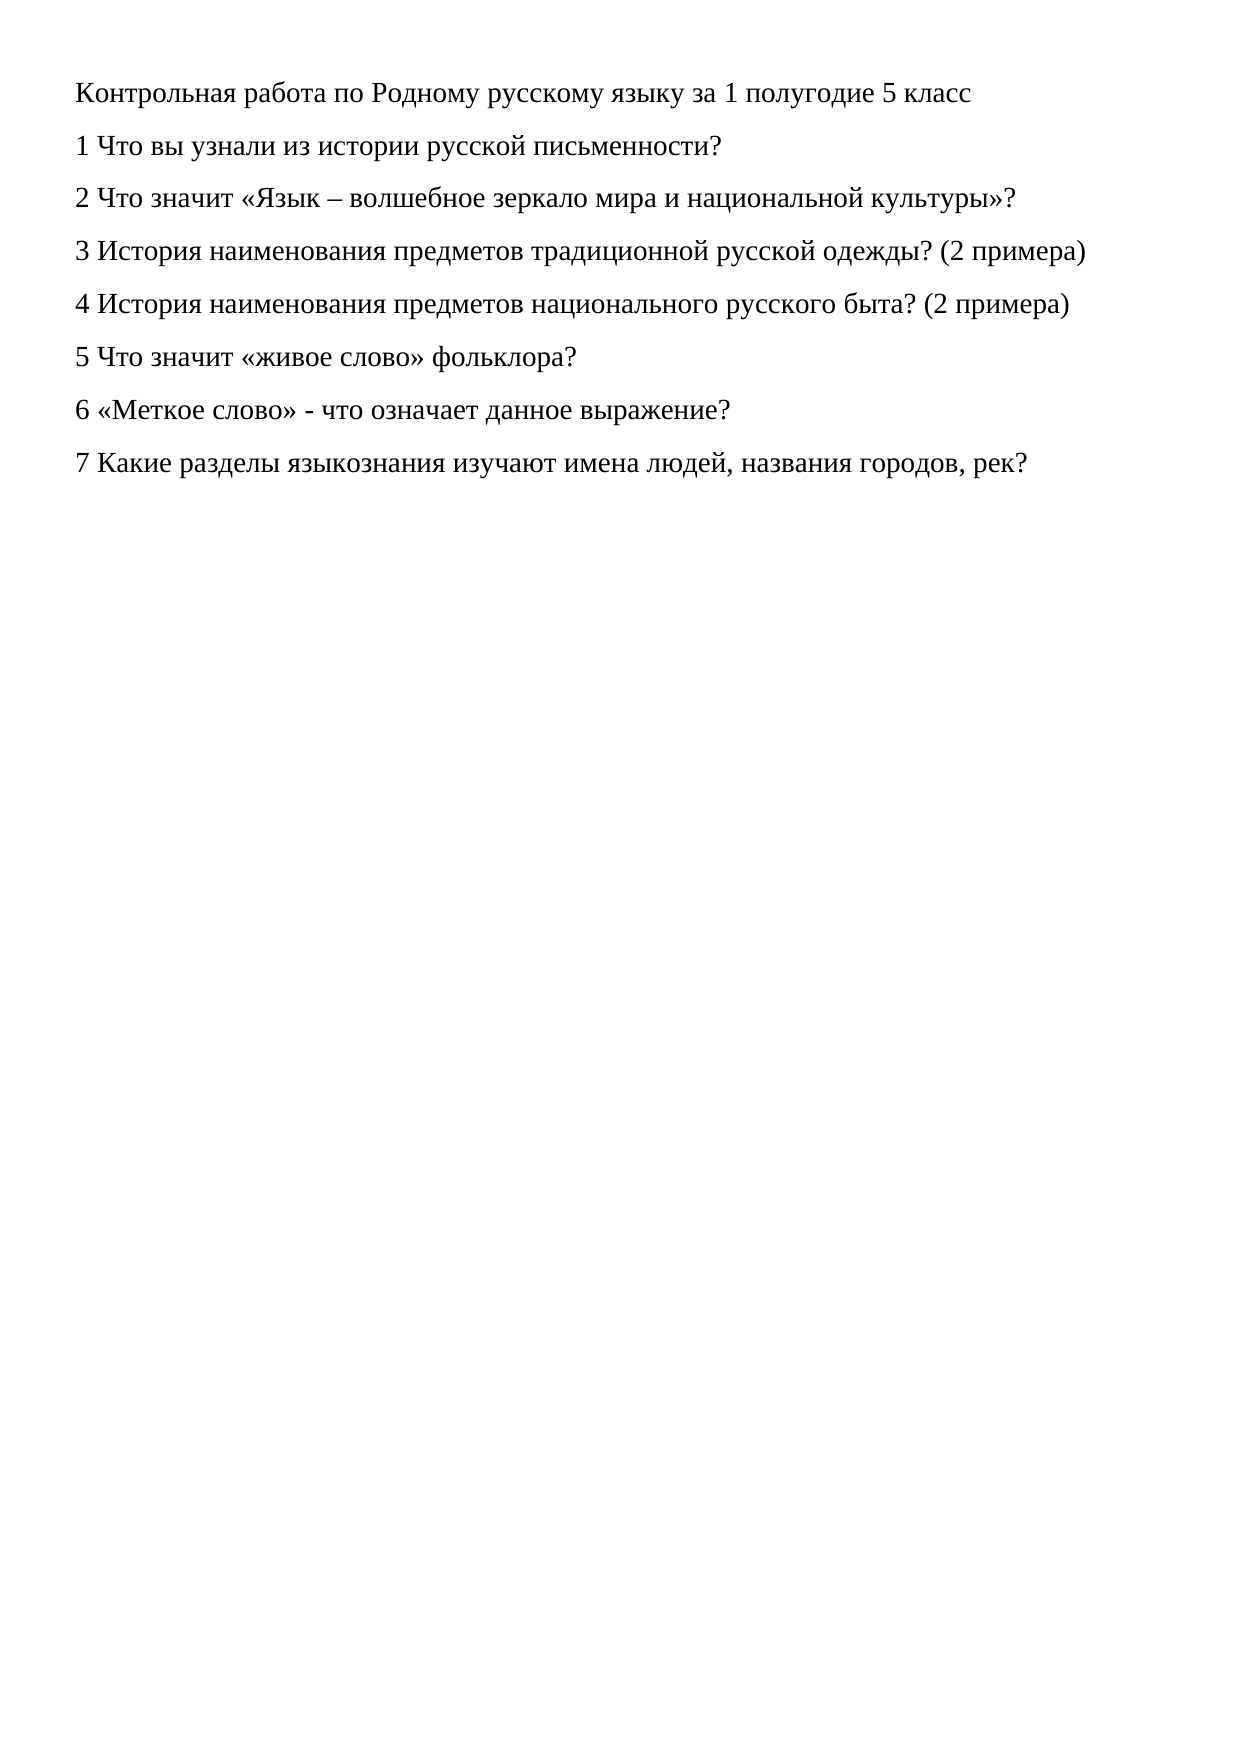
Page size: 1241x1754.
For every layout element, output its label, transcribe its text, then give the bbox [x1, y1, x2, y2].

text 5 Что значит «живое слово» фольклора? [75, 339, 1165, 373]
text 6 «Меткое слово» - что означает данное выражение? [75, 392, 1165, 425]
text 2 Что значит «Язык – волшебное зеркало мира и национальной культуры»? [75, 181, 1165, 214]
text 7 Какие разделы языкознания изучают имена людей, названия городов, рек? [75, 445, 1165, 478]
text Контрольная работа по Родному русскому языку за 1 полугодие 5 класс [75, 75, 1165, 108]
text 4 История наименования предметов национального русского быта? (2 примера) [75, 286, 1165, 320]
text 3 История наименования предметов традиционной русской одежды? (2 примера) [75, 233, 1165, 267]
text 1 Что вы узнали из истории русской письменности? [75, 128, 1165, 161]
